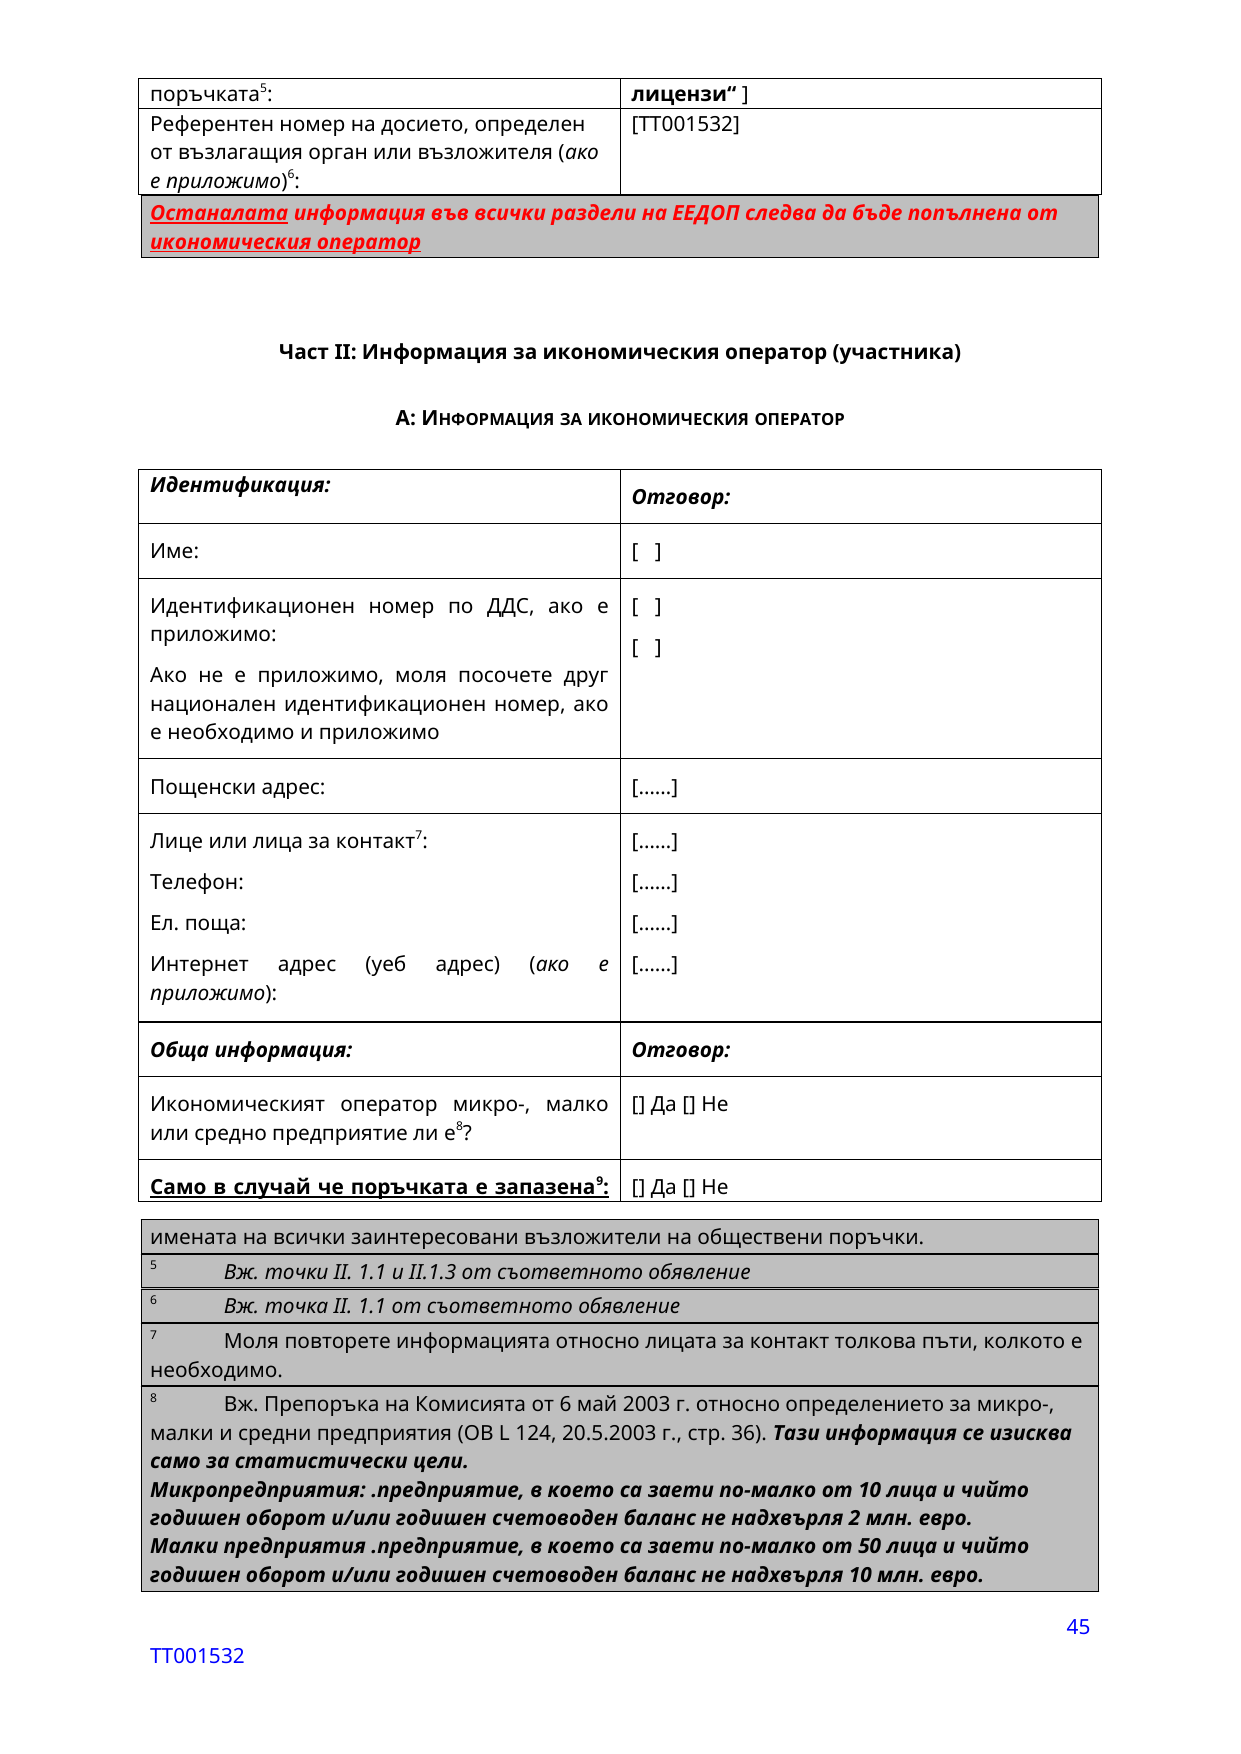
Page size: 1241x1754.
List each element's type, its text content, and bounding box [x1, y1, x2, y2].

table_cell Икономическият оператор микро-, малко или средно предприятие ли е? [139, 1077, 620, 1159]
table_cell [……] [……] [……] [……] [621, 814, 1101, 1021]
table_cell [……] [621, 759, 1101, 813]
table_cell [] Да [] Не […] [….] [621, 1160, 1101, 1201]
table_cell Пощенски адрес: [139, 759, 620, 813]
table_cell Име: [139, 524, 620, 578]
table_header Отговор: [621, 470, 1101, 523]
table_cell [621, 79, 1101, 108]
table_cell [139, 79, 620, 108]
text Останалата информация във всички раздели на ЕЕДОП следва да бъде попълнена от икономическия оператор [142, 196, 1098, 257]
table_header Идентификация: [139, 470, 620, 523]
text Част II: Информация за икономическия оператор (участника) [150, 337, 1090, 365]
table_cell Отговор: [621, 1023, 1101, 1076]
table_cell [] Да [] Не [621, 1077, 1101, 1159]
text А: Информация за икономическия оператор [150, 403, 1090, 431]
table_cell Обща информация: [139, 1023, 620, 1076]
table_cell [ ] [ ] [621, 579, 1101, 758]
table_cell [ ] [621, 524, 1101, 578]
table_cell Референтен номер на досието, определен от възлагащия орган или възложителя (ако е приложимо): [139, 109, 620, 194]
table_cell Лице или лица за контакт: Телефон: Ел. поща: Интернет адрес (уеб адрес) (ако е приложимо): [139, 814, 620, 1021]
table_cell [ТТ001532] [621, 109, 1101, 194]
table_cell Идентификационен номер по ДДС, ако е приложимо: Ако не е приложимо, моля посочете друг национален идентификационен номер, ако е необходимо и приложимо [139, 579, 620, 758]
